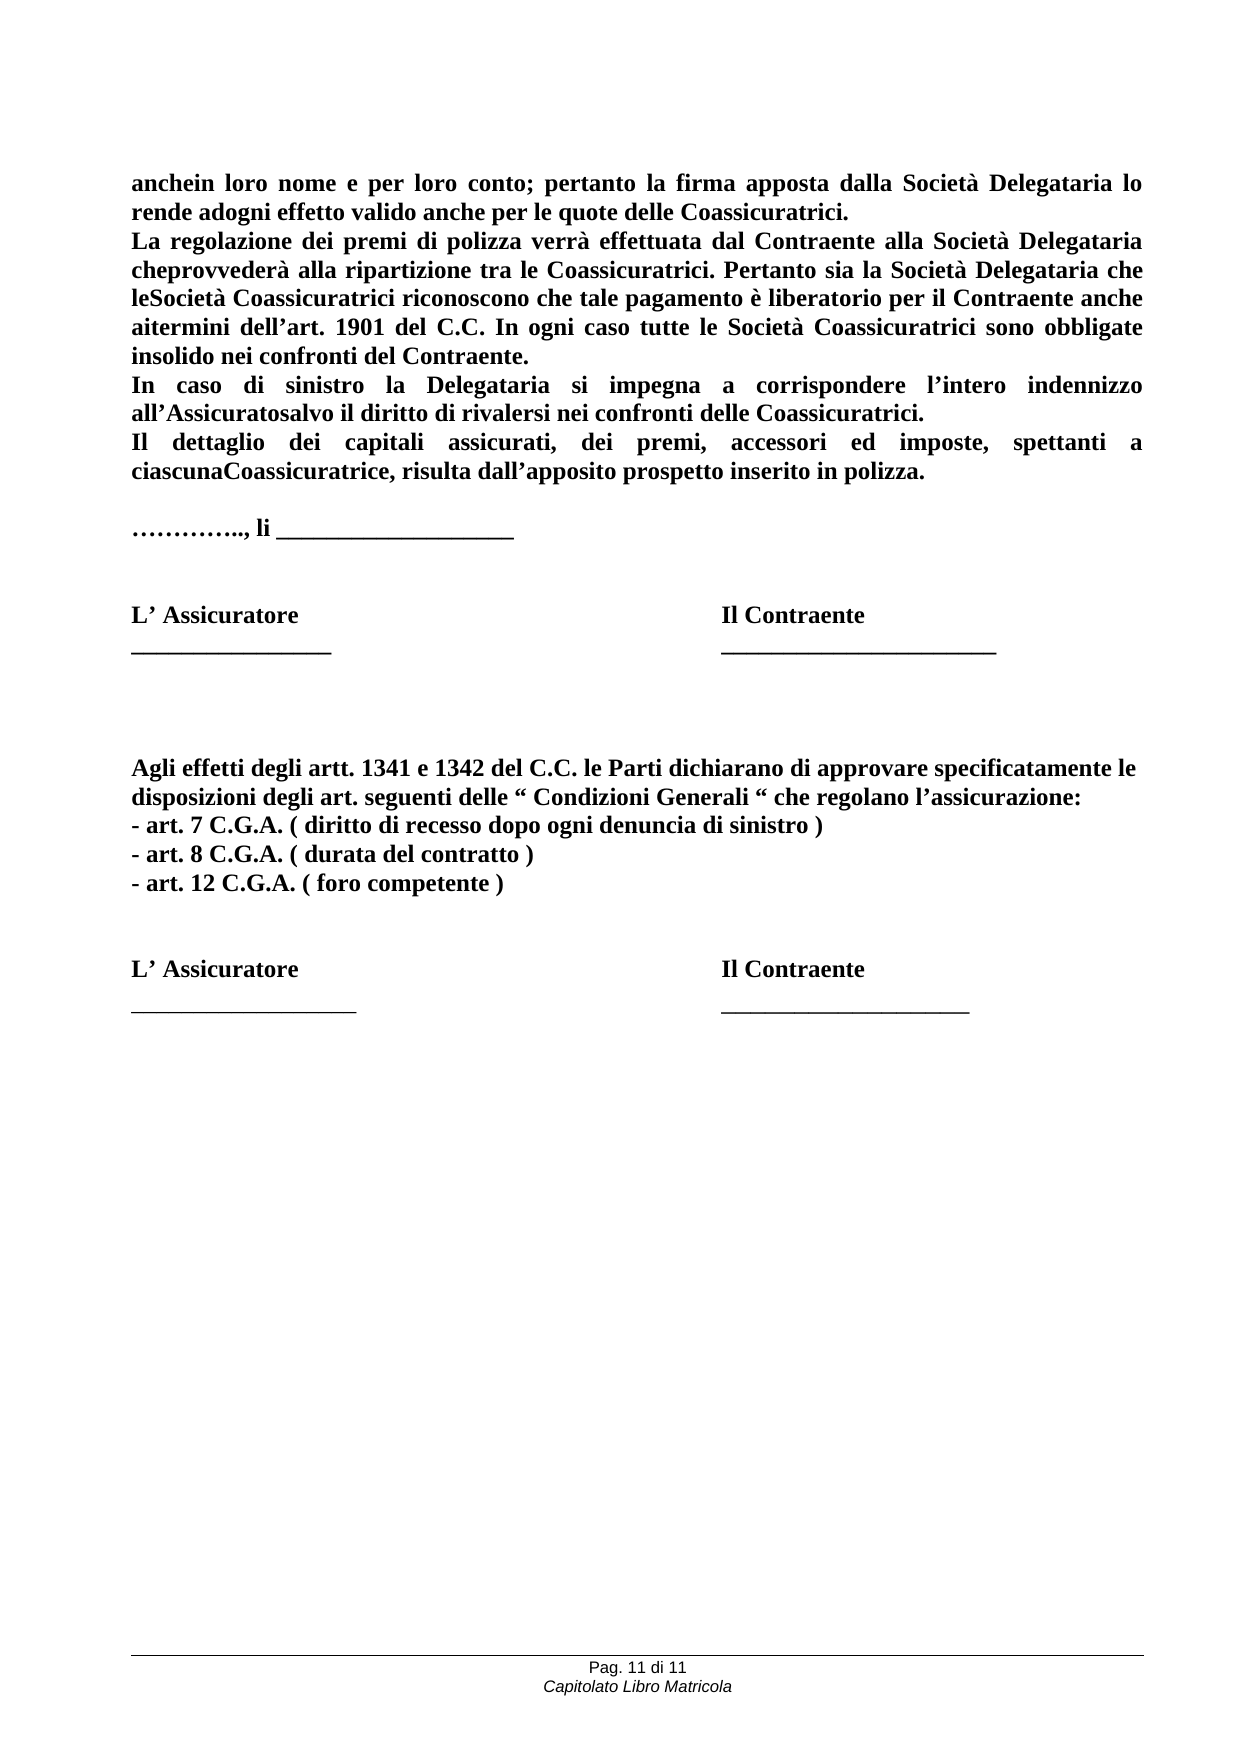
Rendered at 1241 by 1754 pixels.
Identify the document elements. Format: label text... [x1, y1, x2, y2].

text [131, 168, 1144, 226]
text disposizioni degli art. seguenti delle “ Condizioni Generali “ che regolano l’assicurazione: [131, 782, 1144, 811]
text L’ Assicuratore Il Contraente [131, 600, 1144, 628]
text - art. 8 C.G.A. ( durata del contratto ) [131, 839, 1144, 868]
text ………….., li ___________________ [131, 513, 1144, 542]
text Agli effetti degli artt. 1341 e 1342 del C.C. le Parti dichiarano di approvare specificatamente le [131, 753, 1144, 782]
text ________________ ______________________ [131, 628, 1144, 657]
text L’ Assicuratore Il Contraente [131, 954, 1144, 983]
text __________________ _________________ [131, 983, 1144, 1017]
text - art. 12 C.G.A. ( foro competente ) [131, 868, 1144, 897]
text Il dettaglio dei capitali assicurati, dei premi, accessori ed imposte, spettanti a ciascunaCoassicuratrice, risulta dall’apposito prospetto inserito in polizza. [131, 427, 1144, 485]
text - art. 7 C.G.A. ( diritto di recesso dopo ogni denuncia di sinistro ) [131, 811, 1144, 839]
text La regolazione dei premi di polizza verrà effettuata dal Contraente alla Società Delegataria cheprovvederà alla ripartizione tra le Coassicuratrici. Pertanto sia la Società Delegataria che leSocietà Coassicuratrici riconoscono che tale pagamento è liberatorio per il Contraente anche aitermini dell’art. 1901 del C.C. In ogni caso tutte le Società Coassicuratrici sono obbligate insolido nei confronti del Contraente. [131, 226, 1144, 370]
text In caso di sinistro la Delegataria si impegna a corrispondere l’intero indennizzo all’Assicuratosalvo il diritto di rivalersi nei confronti delle Coassicuratrici. [131, 370, 1144, 427]
